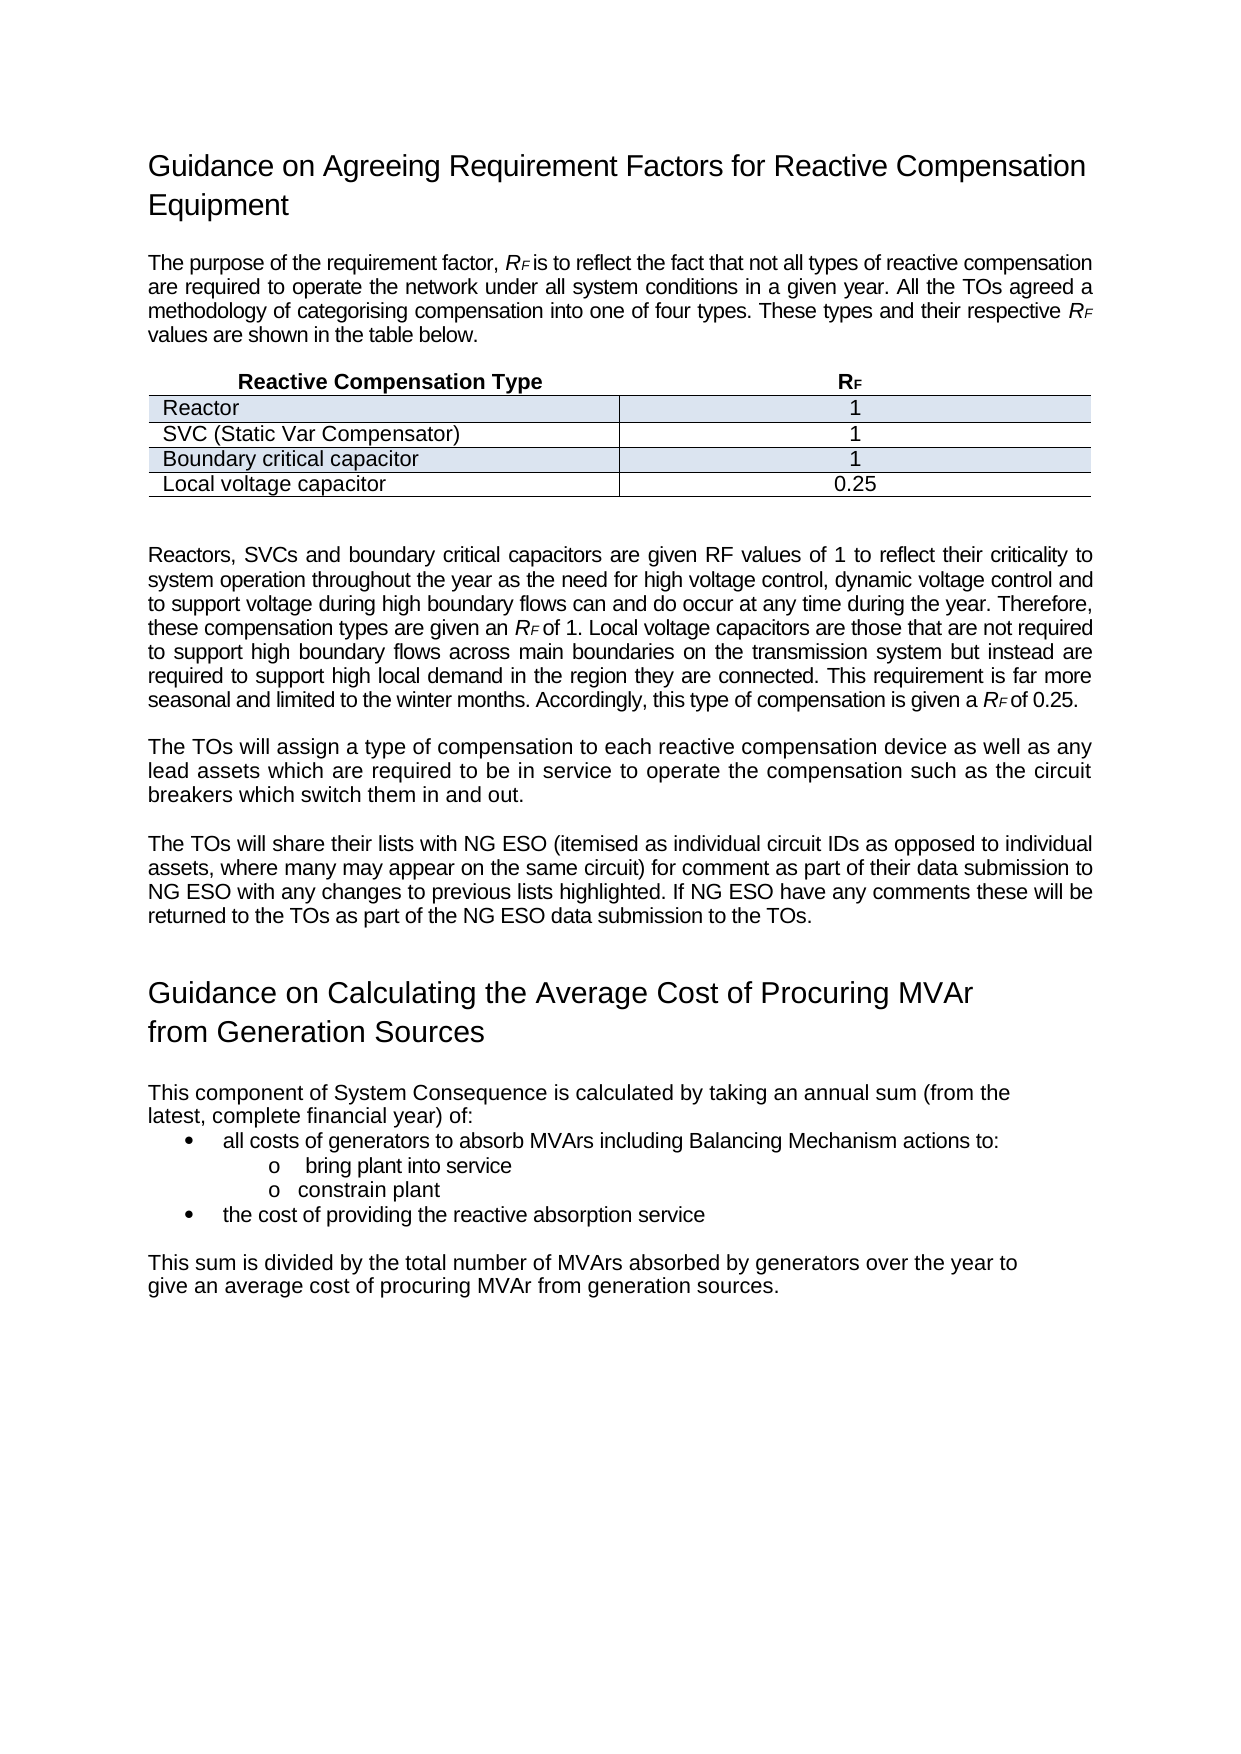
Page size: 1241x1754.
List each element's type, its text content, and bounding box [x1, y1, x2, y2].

table_cell Boundary critical capacitor [149, 448, 619, 472]
table_cell 1 [620, 423, 1091, 447]
table_cell 1 [620, 448, 1091, 472]
table_cell SVC (Static Var Compensator) [149, 423, 619, 447]
text The purpose of the requirement factor, RF is to reflect the fact that not all types of reactive compensation are required to operate the network under all system conditions in a given year. All the TOs agreed a methodology of categorising compensation into one of four types. These types and their respective RF values are shown in the table below. [148, 251, 1094, 347]
list bring plant into service [268, 1154, 1094, 1178]
text The TOs will share their lists with NG ESO (itemised as individual circuit IDs as opposed to individual assets, where many may appear on the same circuit) for comment as part of their data submission to NG ESO with any changes to previous lists highlighted. If NG ESO have any comments these will be returned to the TOs as part of the NG ESO data submission to the TOs. [148, 832, 1094, 928]
text This component of System Consequence is calculated by taking an annual sum (from the latest, complete financial year) of: [148, 1081, 1041, 1128]
list constrain plant [268, 1178, 1094, 1202]
text Guidance on Calculating the Average Cost of Procuring MVAr from Generation Sources [148, 973, 1019, 1050]
text Reactive Compensation Type RF [238, 371, 1094, 394]
table_cell Local voltage capacitor [149, 473, 619, 496]
table_cell 0.25 [620, 473, 1091, 496]
text Reactors, SVCs and boundary critical capacitors are given RF values of 1 to reflect their criticality to system operation throughout the year as the need for high voltage control, dynamic voltage control and to support voltage during high boundary flows can and do occur at any time during the year. Therefore, these compensation types are given an RF of 1. Local voltage capacitors are those that are not required to support high boundary flows across main boundaries on the transmission system but instead are required to support high local demand in the region they are connected. This requirement is far more seasonal and limited to the winter months. Accordingly, this type of compensation is given a RF of 0.25. [148, 544, 1094, 713]
list all costs of generators to absorb MVArs including Balancing Mechanism actions to: [185, 1129, 1094, 1153]
list the cost of providing the reactive absorption service [185, 1203, 1094, 1227]
table_header 1 [620, 396, 1091, 422]
text The TOs will assign a type of compensation to each reactive compensation device as well as any lead assets which are required to be in service to operate the compensation such as the circuit breakers which switch them in and out. [148, 735, 1094, 808]
table_header Reactor [149, 396, 619, 422]
text Guidance on Agreeing Requirement Factors for Reactive Compensation Equipment [148, 146, 1086, 223]
text This sum is divided by the total number of MVArs absorbed by generators over the year to give an average cost of procuring MVAr from generation sources. [148, 1252, 1056, 1298]
